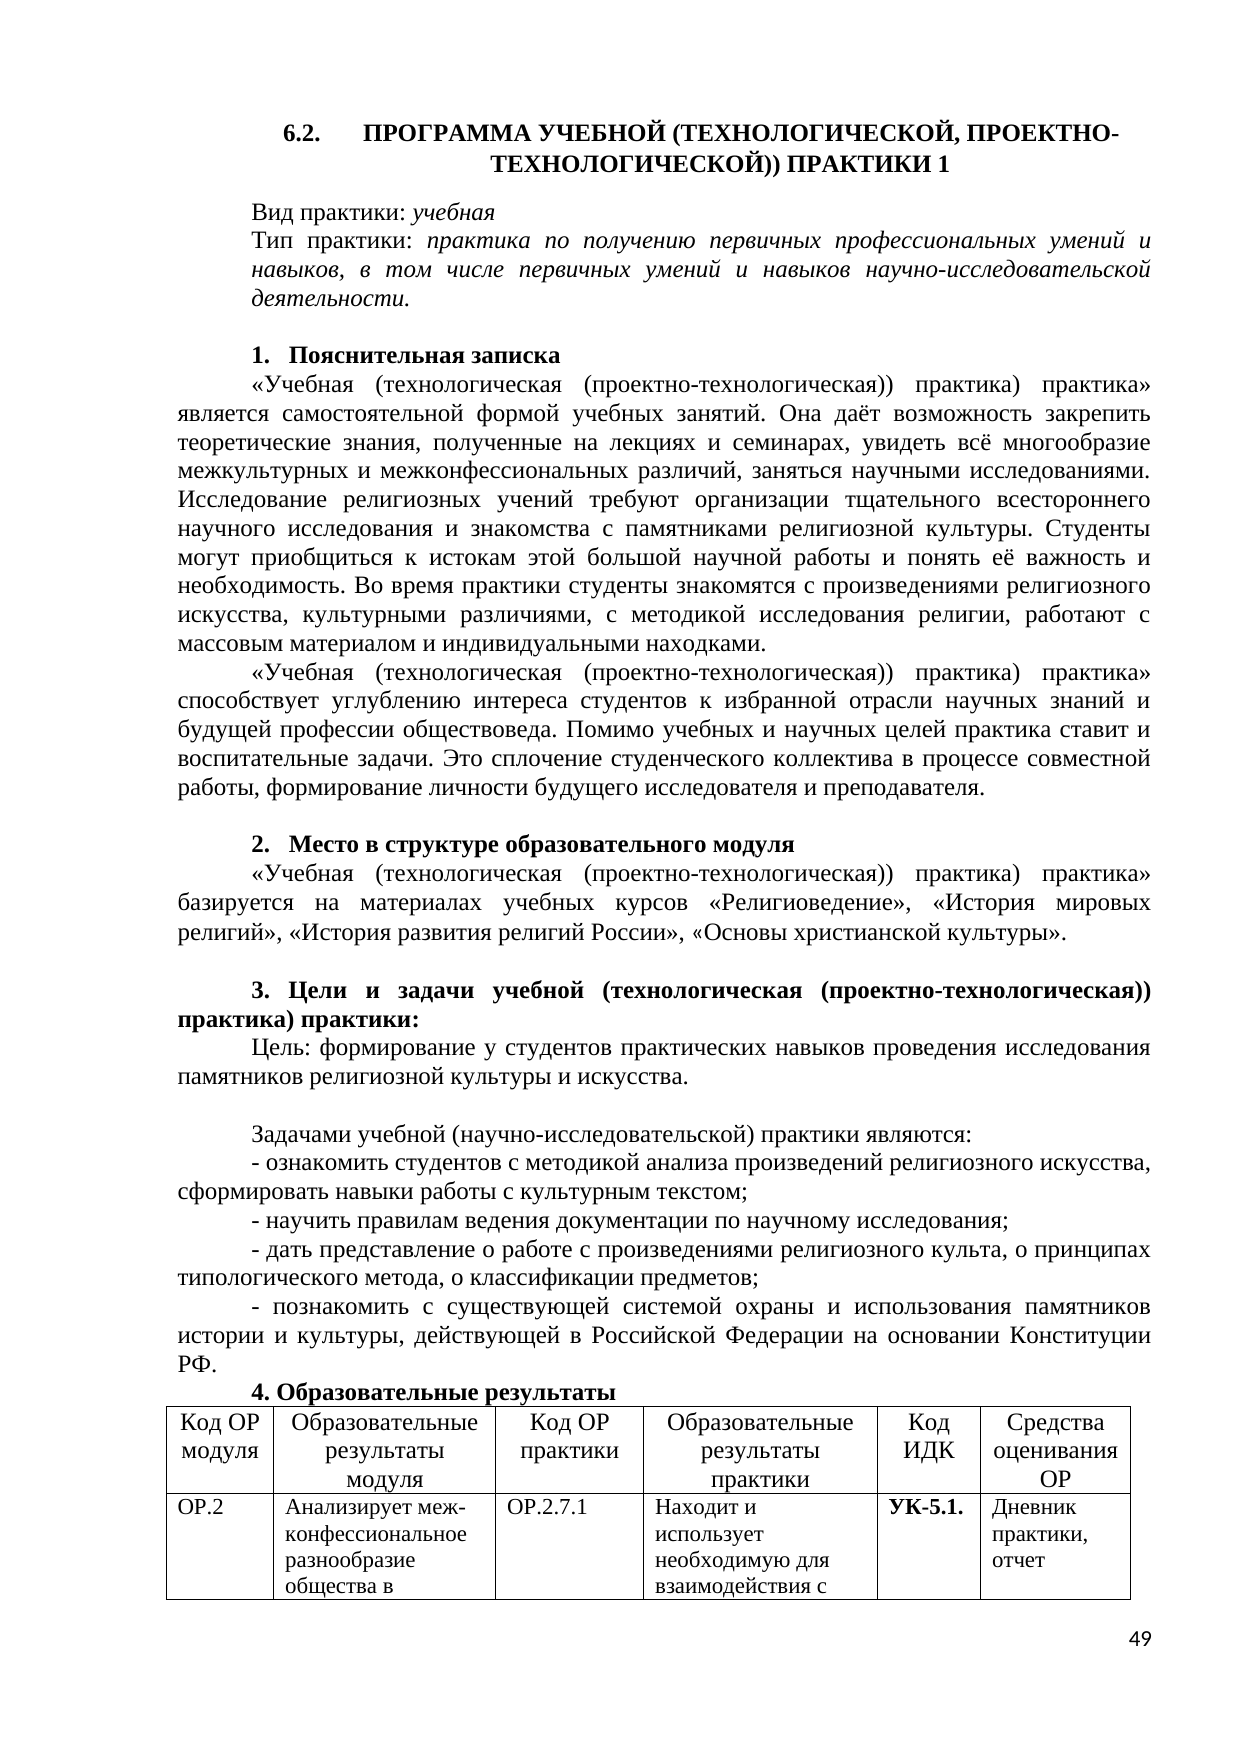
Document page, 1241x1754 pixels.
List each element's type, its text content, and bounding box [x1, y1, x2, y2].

text Задачами учебной (научно-исследовательской) практики являются: [177, 1119, 1152, 1147]
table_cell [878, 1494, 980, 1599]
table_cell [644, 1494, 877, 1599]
list Место в структуре образовательного модуля [251, 829, 1152, 858]
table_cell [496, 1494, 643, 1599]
text - ознакомить студентов с методикой анализа произведений религиозного искусства, сформировать навыки работы с культурным текстом; [177, 1147, 1152, 1205]
text Тип практики: практика по получению первичных профессиональных умений и навыков, в том числе первичных умений и навыков научно-исследовательской деятельности. [251, 226, 1152, 312]
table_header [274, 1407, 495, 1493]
text «Учебная (технологическая (проектно-технологическая)) практика) практика» является самостоятельной формой учебных занятий. Она даёт возможность закрепить теоретические знания, полученные на лекциях и семинарах, увидеть всё многообразие межкультурных и межконфессиональных различий, заняться научными исследованиями. Исследование религиозных учений требуют организации тщательного всестороннего научного исследования и знакомства с памятниками религиозной культуры. Студенты могут приобщиться к истокам этой большой научной работы и понять её важность и необходимость. Во время практики студенты знакомятся с произведениями религиозного искусства, культурными различиями, с методикой исследования религии, работают с массовым материалом и индивидуальными находками. [177, 369, 1152, 657]
text Вид практики: учебная [251, 197, 1152, 226]
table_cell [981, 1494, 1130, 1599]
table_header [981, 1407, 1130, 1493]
text 3. Цели и задачи учебной (технологическая (проектно-технологическая)) практика) практики: [177, 975, 1152, 1032]
text - научить правилам ведения документации по научному исследования; [177, 1205, 1152, 1234]
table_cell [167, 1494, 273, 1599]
text 4. Образовательные результаты [177, 1377, 1152, 1406]
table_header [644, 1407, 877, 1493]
text «Учебная (технологическая (проектно-технологическая)) практика) практика» базируется на материалах учебных курсов «Религиоведение», «История мировых религий», «История развития религий России», «Основы христианской культуры». [177, 858, 1152, 946]
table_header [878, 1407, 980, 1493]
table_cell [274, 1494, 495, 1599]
list ПРОГРАММА УЧЕБНОЙ (ТЕХНОЛОГИЧЕСКОЙ, ПРОЕКТНО-ТЕХНОЛОГИЧЕСКОЙ)) ПРАКТИКИ 1 [251, 118, 1152, 178]
text «Учебная (технологическая (проектно-технологическая)) практика) практика» способствует углублению интереса студентов к избранной отрасли научных знаний и будущей профессии обществоведа. Помимо учебных и научных целей практика ставит и воспитательные задачи. Это сплочение студенческого коллектива в процессе совместной работы, формирование личности будущего исследователя и преподавателя. [177, 657, 1152, 801]
text - познакомить с существующей системой охраны и использования памятников истории и культуры, действующей в Российской Федерации на основании Конституции РФ. [177, 1291, 1152, 1377]
text Цель: формирование у студентов практических навыков проведения исследования памятников религиозной культуры и искусства. [177, 1032, 1152, 1090]
list Пояснительная записка [251, 341, 1152, 369]
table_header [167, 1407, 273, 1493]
text - дать представление о работе с произведениями религиозного культа, о принципах типологического метода, о классификации предметов; [177, 1234, 1152, 1291]
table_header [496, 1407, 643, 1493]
